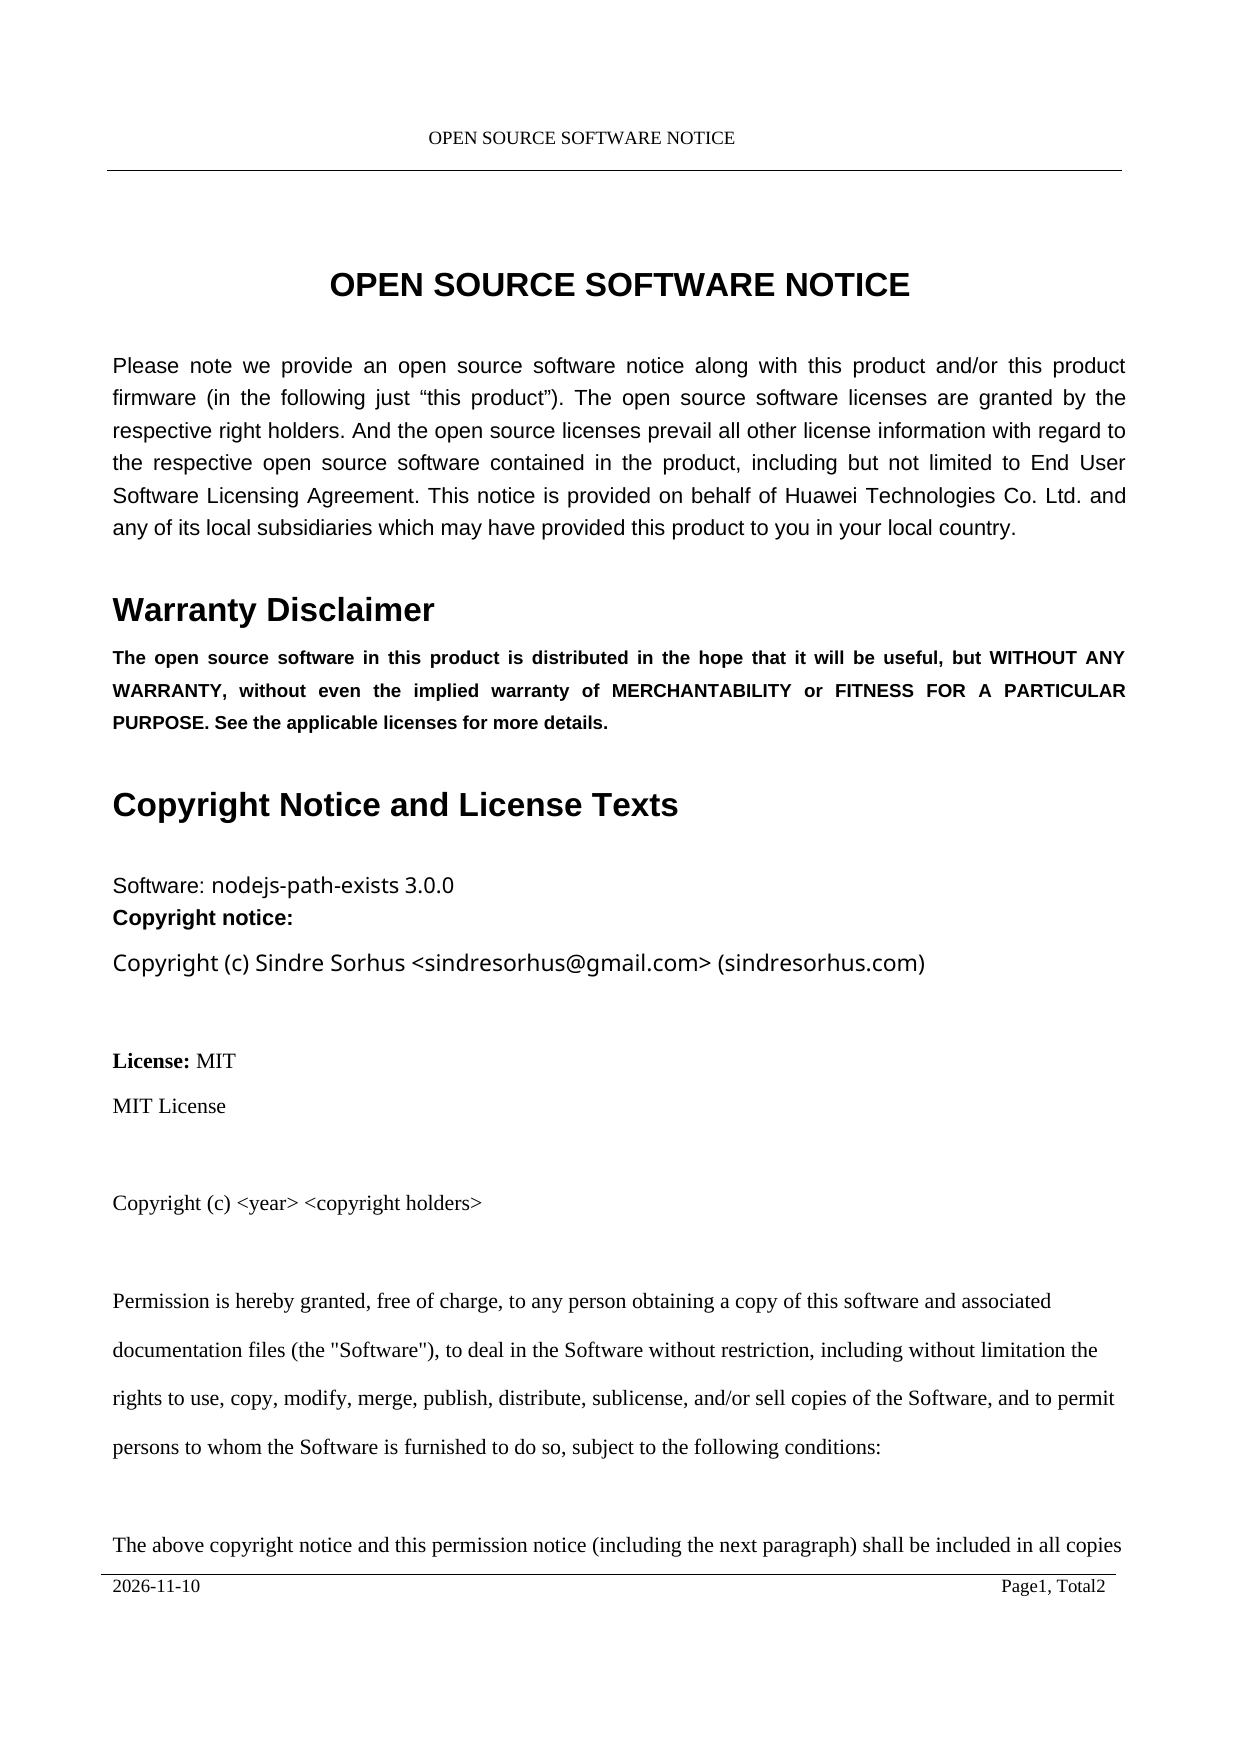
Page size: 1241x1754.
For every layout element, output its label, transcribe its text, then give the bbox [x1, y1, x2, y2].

text License: MIT [112, 1044, 1128, 1077]
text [112, 1089, 1128, 1560]
text Copyright notice: [112, 901, 1128, 934]
text Copyright (c) Sindre Sorhus <sindresorhus@gmail.com> (sindresorhus.com) [112, 947, 1128, 1028]
text Please note we provide an open source software notice along with this product and/or this product firmware (in the following just “this product”). The open source software licenses are granted by the respective right holders. And the open source licenses prevail all other license information with regard to the respective open source software contained in the product, including but not limited to End User Software Licensing Agreement. This notice is provided on behalf of Huawei Technologies Co. Ltd. and any of its local subsidiaries which may have provided this product to you in your local country. [112, 349, 1128, 544]
text Software: nodejs-path-exists 3.0.0 [112, 869, 1128, 901]
text Warranty Disclaimer [112, 576, 1128, 641]
text Copyright Notice and License Texts [112, 771, 1128, 836]
text OPEN SOURCE SOFTWARE NOTICE [112, 251, 1128, 316]
text The open source software in this product is distributed in the hope that it will be useful, but WITHOUT ANY WARRANTY, without even the implied warranty of MERCHANTABILITY or FITNESS FOR A PARTICULAR PURPOSE. See the applicable licenses for more details. [112, 641, 1128, 739]
